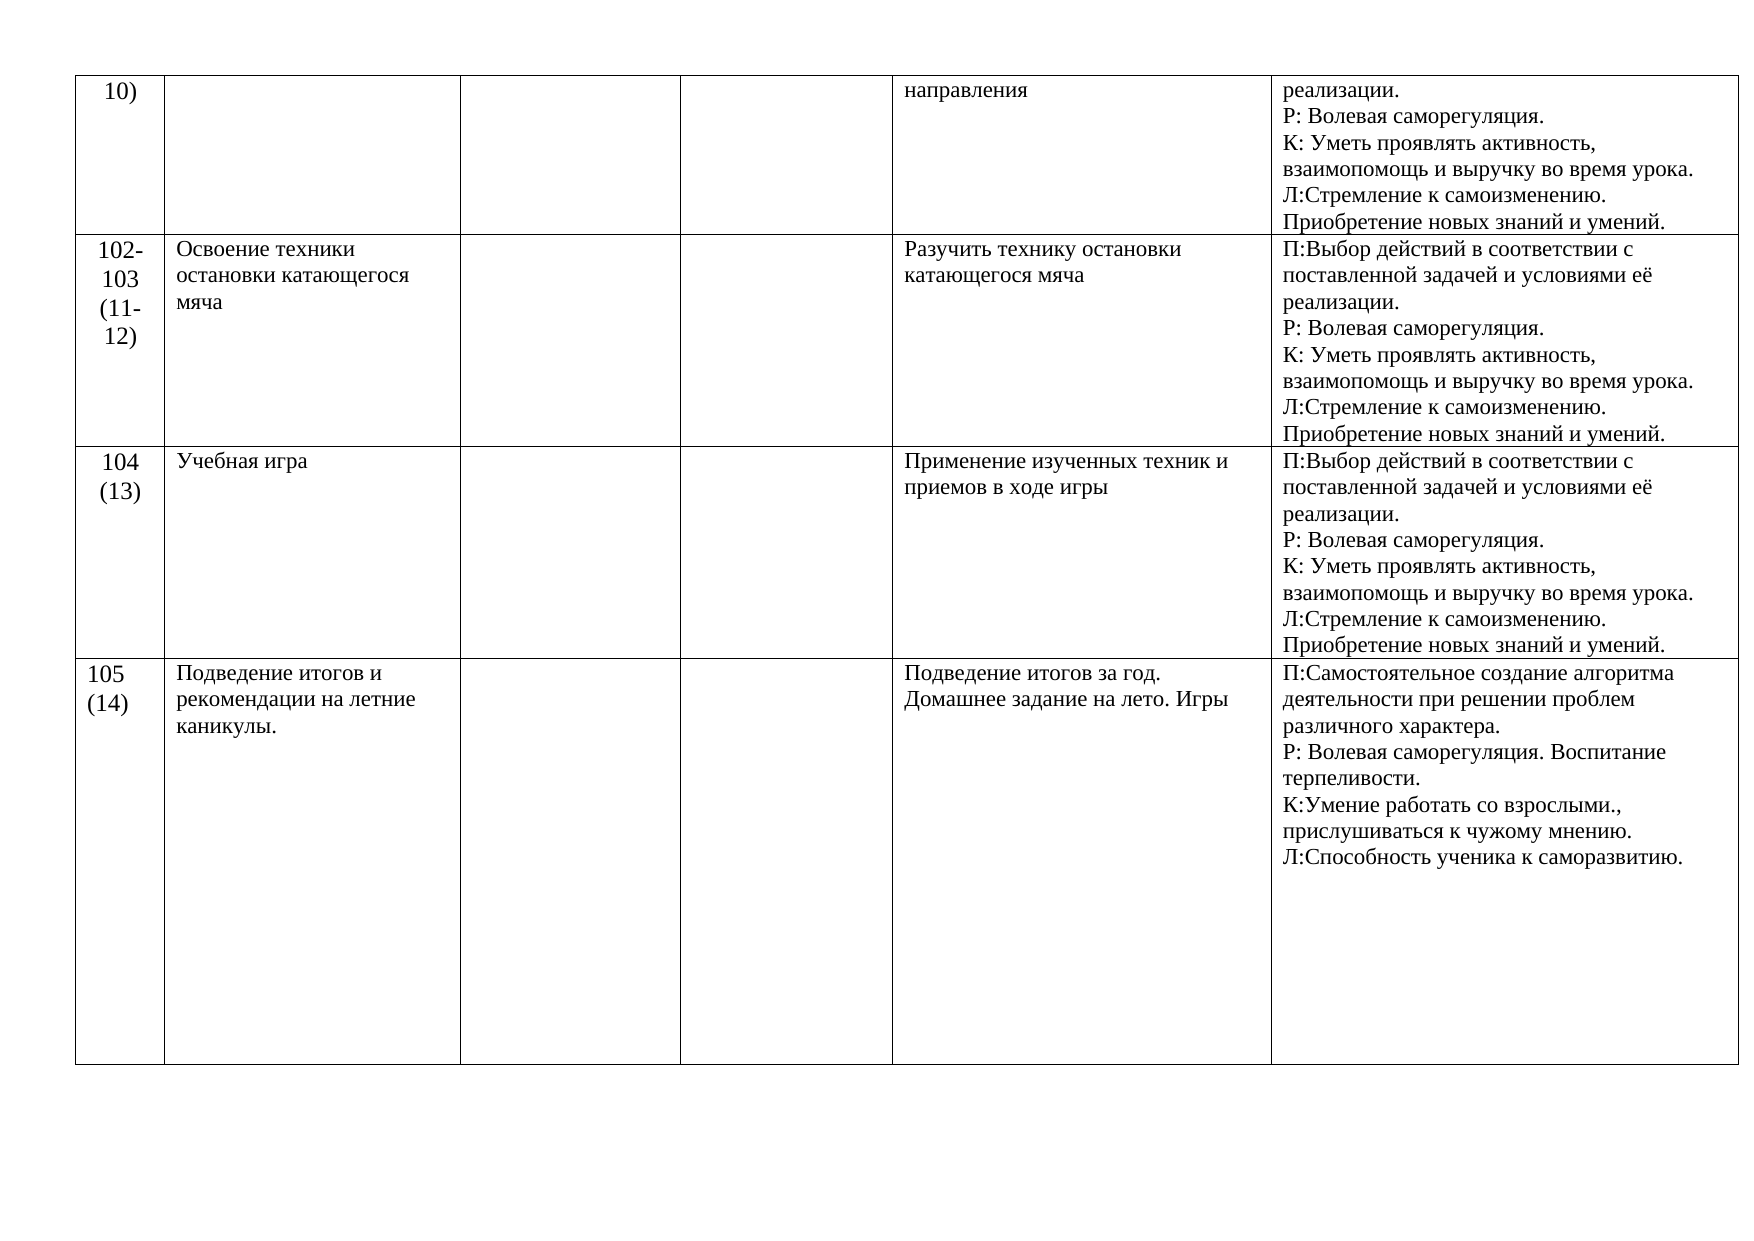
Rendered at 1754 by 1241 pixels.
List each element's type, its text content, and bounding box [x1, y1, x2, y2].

table_cell 105 (14) [76, 659, 164, 1064]
table_cell Освоение техники остановки катающегося мяча [165, 235, 460, 446]
table_cell П:Самостоятельное создание алгоритма деятельности при решении проблем различного характера. Р: Волевая саморегуляция. Воспитание терпеливости. К:Умение работать со взрослыми., прислушиваться к чужому мнению. Л:Способность ученика к саморазвитию. [1272, 659, 1738, 1064]
table_cell [681, 235, 892, 446]
table_cell [461, 235, 680, 446]
table_cell [681, 76, 892, 234]
table_cell 102-103 (11-12) [76, 235, 164, 446]
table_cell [165, 76, 460, 234]
table_cell 99-101(8-10) [76, 76, 164, 234]
table_cell [461, 76, 680, 234]
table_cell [1272, 76, 1738, 234]
table_cell Применение изученных техник и приемов в ходе игры [893, 447, 1271, 658]
table_cell [461, 447, 680, 658]
table_cell Подведение итогов за год. Домашнее задание на лето. Игры [893, 659, 1271, 1064]
table_cell 104 (13) [76, 447, 164, 658]
table_cell [681, 659, 892, 1064]
table_cell [681, 447, 892, 658]
table_cell Учебная игра [165, 447, 460, 658]
table_cell Подведение итогов и рекомендации на летние каникулы. [165, 659, 460, 1064]
table_cell [461, 659, 680, 1064]
table_cell Разучить технику остановки катающегося мяча [893, 235, 1271, 446]
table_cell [893, 76, 1271, 234]
